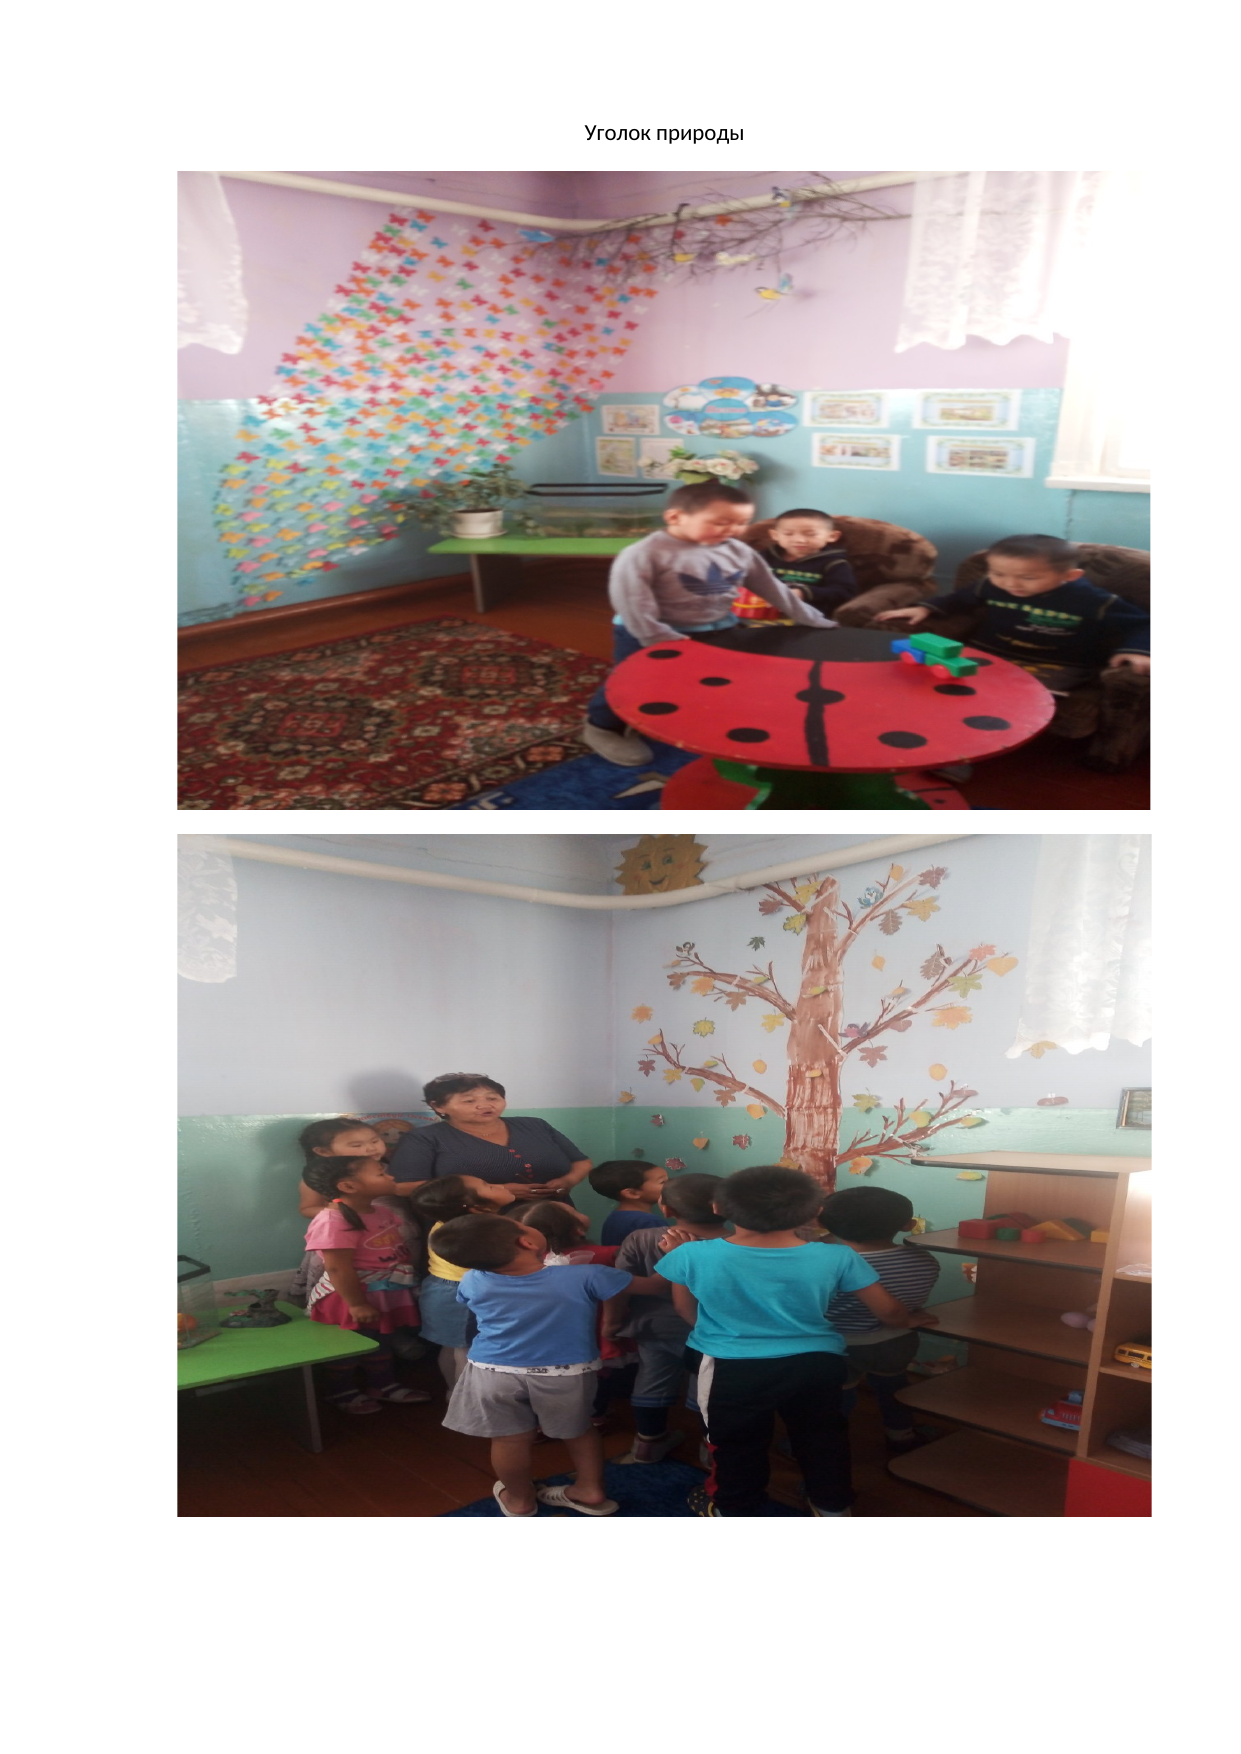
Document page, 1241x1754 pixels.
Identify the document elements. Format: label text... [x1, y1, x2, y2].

picture [177, 834, 1152, 1517]
text Уголок природы [177, 118, 1152, 146]
picture [177, 171, 1151, 810]
